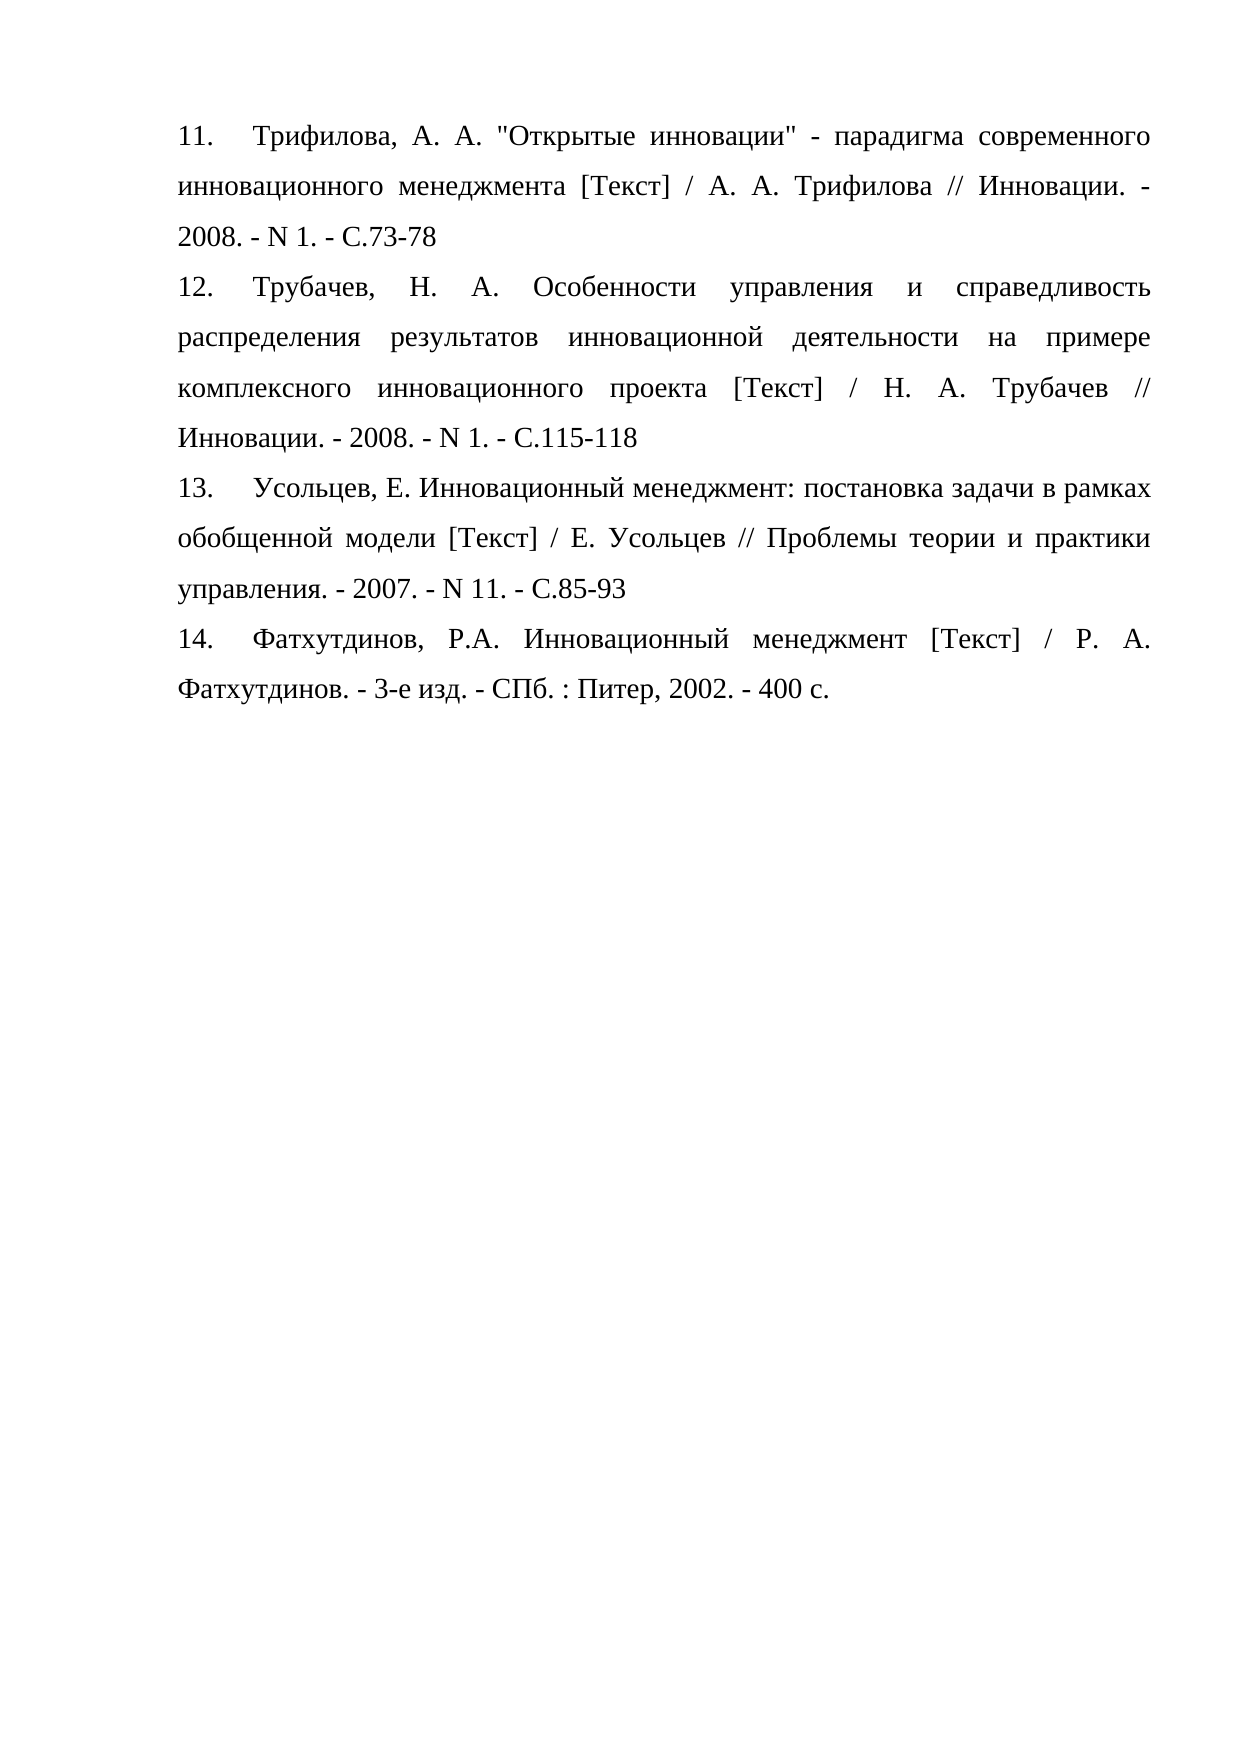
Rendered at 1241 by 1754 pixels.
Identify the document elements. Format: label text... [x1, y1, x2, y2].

list Трифилова, А. А. "Открытые инновации" - парадигма современного инновационного менеджмента [Текст] / А. А. Трифилова // Инновации. - 2008. - N 1. - C.73-78 [177, 118, 1152, 252]
list Усольцев, Е. Инновационный менеджмент: постановка задачи в рамках обобщенной модели [Текст] / Е. Усольцев // Проблемы теории и практики управления. - 2007. - N 11. - C.85-93 [177, 470, 1152, 604]
list Фатхутдинов, Р.А. Инновационный менеджмент [Текст] / Р. А. Фатхутдинов. - 3-е изд. - СПб. : Питер, 2002. - 400 с. [177, 621, 1152, 705]
list Трубачев, Н. А. Особенности управления и справедливость распределения результатов инновационной деятельности на примере комплексного инновационного проекта [Текст] / Н. А. Трубачев // Инновации. - 2008. - N 1. - C.115-118 [177, 269, 1152, 453]
